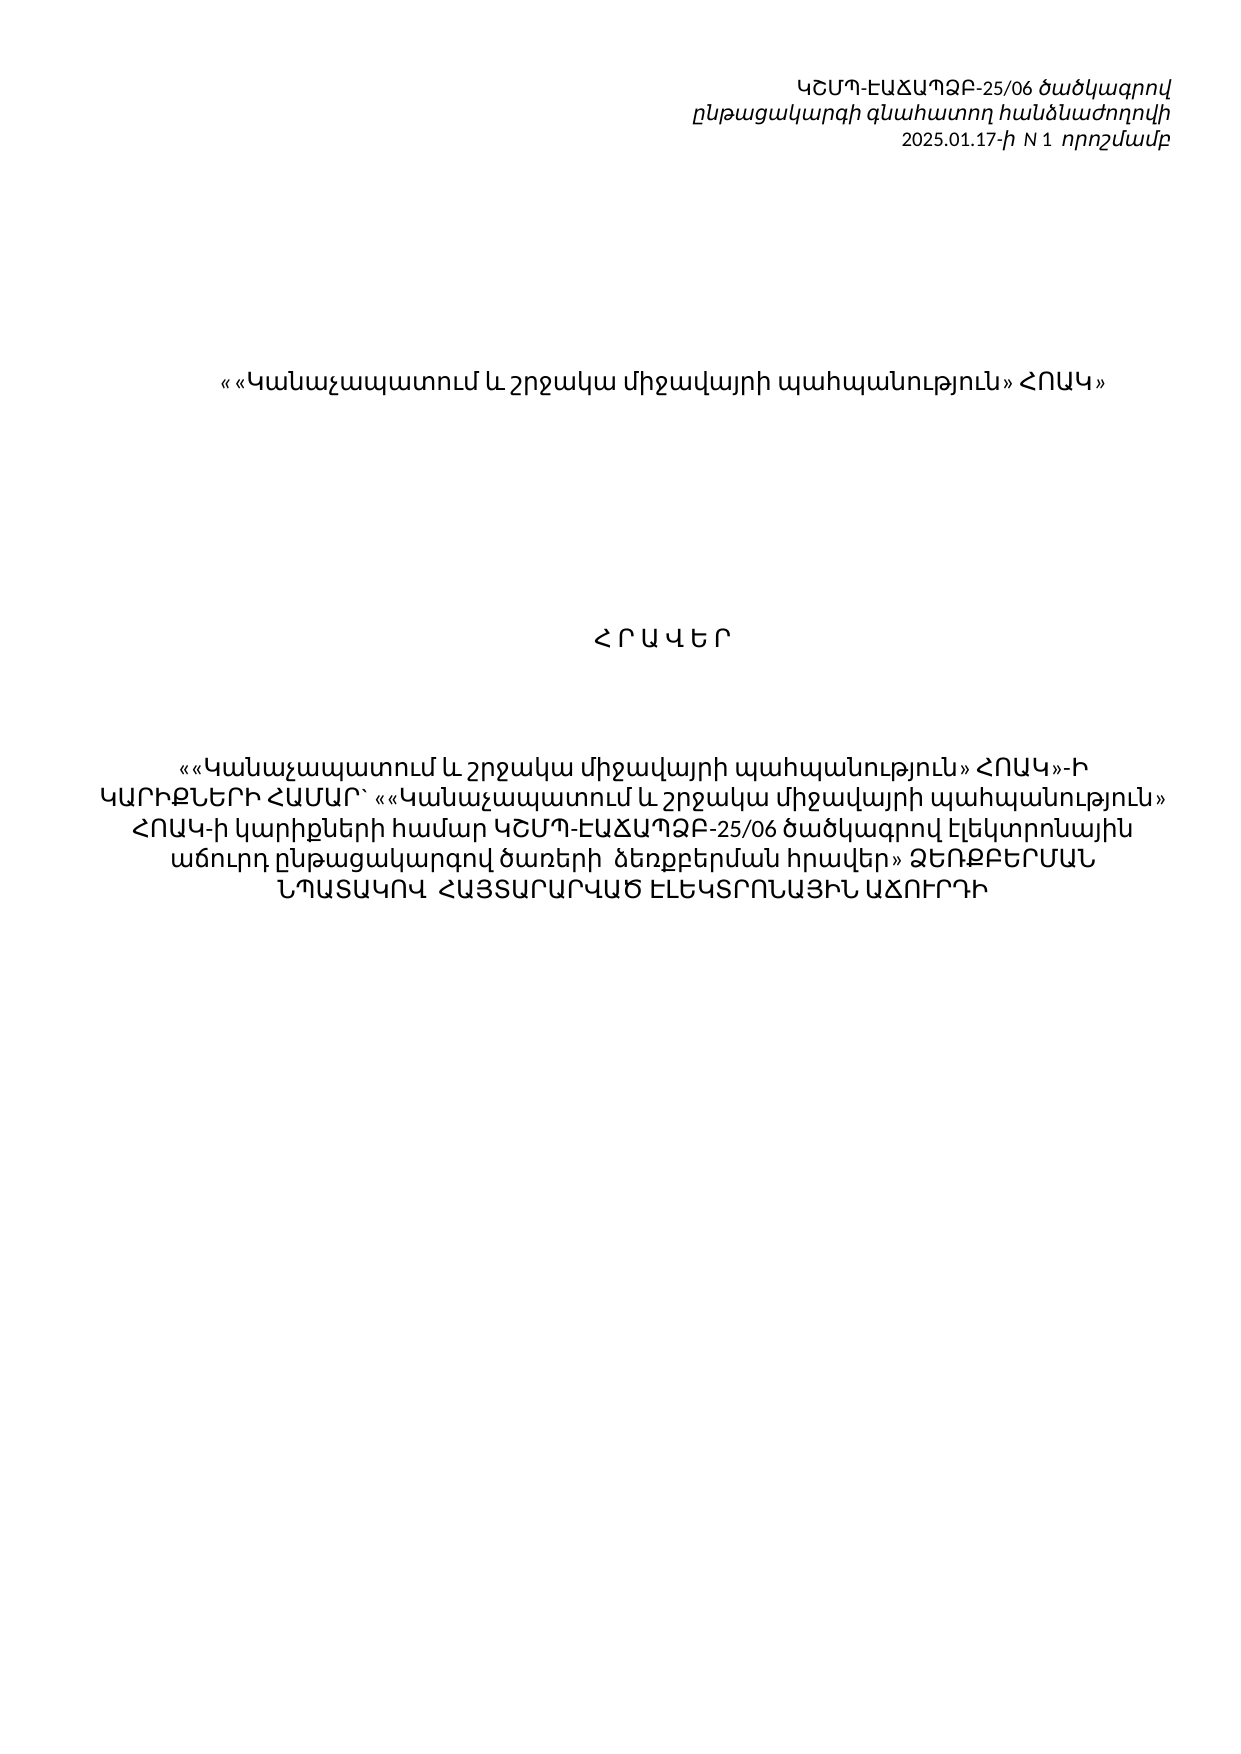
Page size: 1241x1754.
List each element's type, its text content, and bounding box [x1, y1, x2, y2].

text 2025.01.17 -ի N 1 որոշմամբ [94, 126, 1171, 151]
text ԿՇՄՊ-ԷԱՃԱՊՁԲ-25/06 ծածկագրով [94, 75, 1171, 100]
text ««Կանաչապատում և շրջակա միջավայրի պահպանություն» ՀՈԱԿ»-Ի ԿԱՐԻՔՆԵՐԻ ՀԱՄԱՐ` ««Կանաչապատում և շրջակա միջավայրի պահպանություն» ՀՈԱԿ-ի կարիքների համար ԿՇՄՊ-ԷԱՃԱՊՁԲ-25/06 ծածկագրով էլեկտրոնային աճուրդ ընթացակարգով ծառերի ձեռքբերման հրավեր» ՁԵՌՔԲԵՐՄԱՆ ՆՊԱՏԱԿՈՎ ՀԱՅՏԱՐԱՐՎԱԾ ԷԼԵԿՏՐՈՆԱՅԻՆ ԱՃՈՒՐԴԻ [94, 752, 1172, 904]
text Հ Ր Ա Վ Ե Ր [94, 623, 1172, 653]
text « «Կանաչապատում և շրջակա միջավայրի պահպանություն» ՀՈԱԿ» [94, 366, 1172, 397]
text ընթացակարգի գնահատող հանձնաժողովի [94, 100, 1171, 126]
